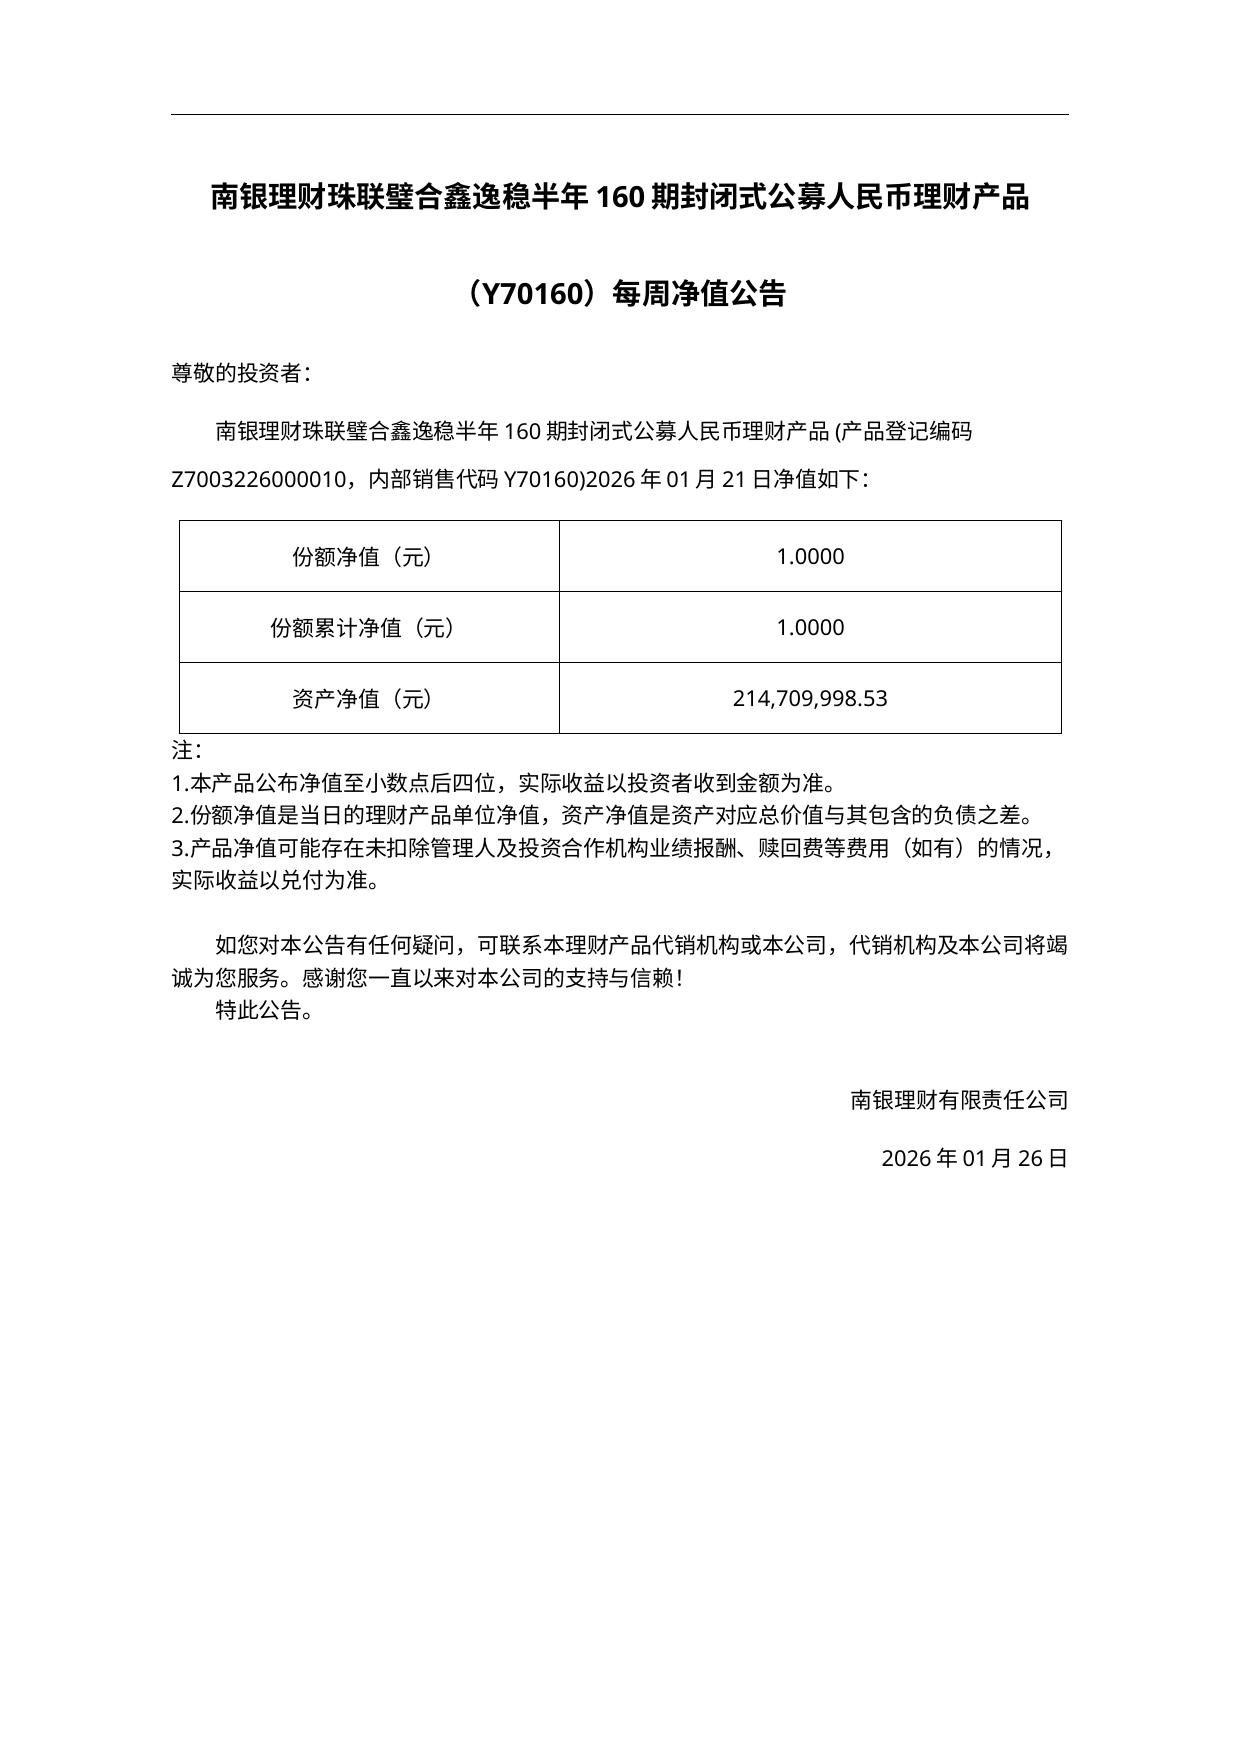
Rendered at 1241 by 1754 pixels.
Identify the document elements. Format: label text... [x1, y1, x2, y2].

text 1.本产品公布净值至小数点后四位，实际收益以投资者收到金额为准。 [171, 765, 1069, 798]
text 2026年01月26日 [171, 1140, 1069, 1173]
text 南银理财珠联璧合鑫逸稳半年160期封闭式公募人民币理财产品（Y70160）每周净值公告 [171, 162, 1069, 324]
table_header 1.0000 [560, 521, 1061, 591]
table_header 份额净值（元） [180, 521, 559, 591]
text 2.份额净值是当日的理财产品单位净值，资产净值是资产对应总价值与其包含的负债之差。 [171, 798, 1069, 830]
table_cell 资产净值（元） [180, 663, 559, 733]
text 注： [171, 733, 1069, 765]
text 南银理财有限责任公司 [171, 1082, 1069, 1115]
text 特此公告。 [171, 993, 1069, 1025]
table_cell 份额累计净值（元） [180, 592, 559, 662]
text 尊敬的投资者： [171, 355, 1069, 388]
text 如您对本公告有任何疑问，可联系本理财产品代销机构或本公司，代销机构及本公司将竭诚为您服务。感谢您一直以来对本公司的支持与信赖！ [171, 928, 1069, 993]
table_cell 1.0000 [560, 592, 1061, 662]
table_cell 214,709,998.53 [560, 663, 1061, 733]
text 南银理财珠联璧合鑫逸稳半年160期封闭式公募人民币理财产品 (产品登记编码Z7003226000010，内部销售代码Y70160)2026年01月21日净值如下： [171, 413, 1069, 494]
text 3.产品净值可能存在未扣除管理人及投资合作机构业绩报酬、赎回费等费用（如有）的情况，实际收益以兑付为准。 [171, 830, 1069, 895]
